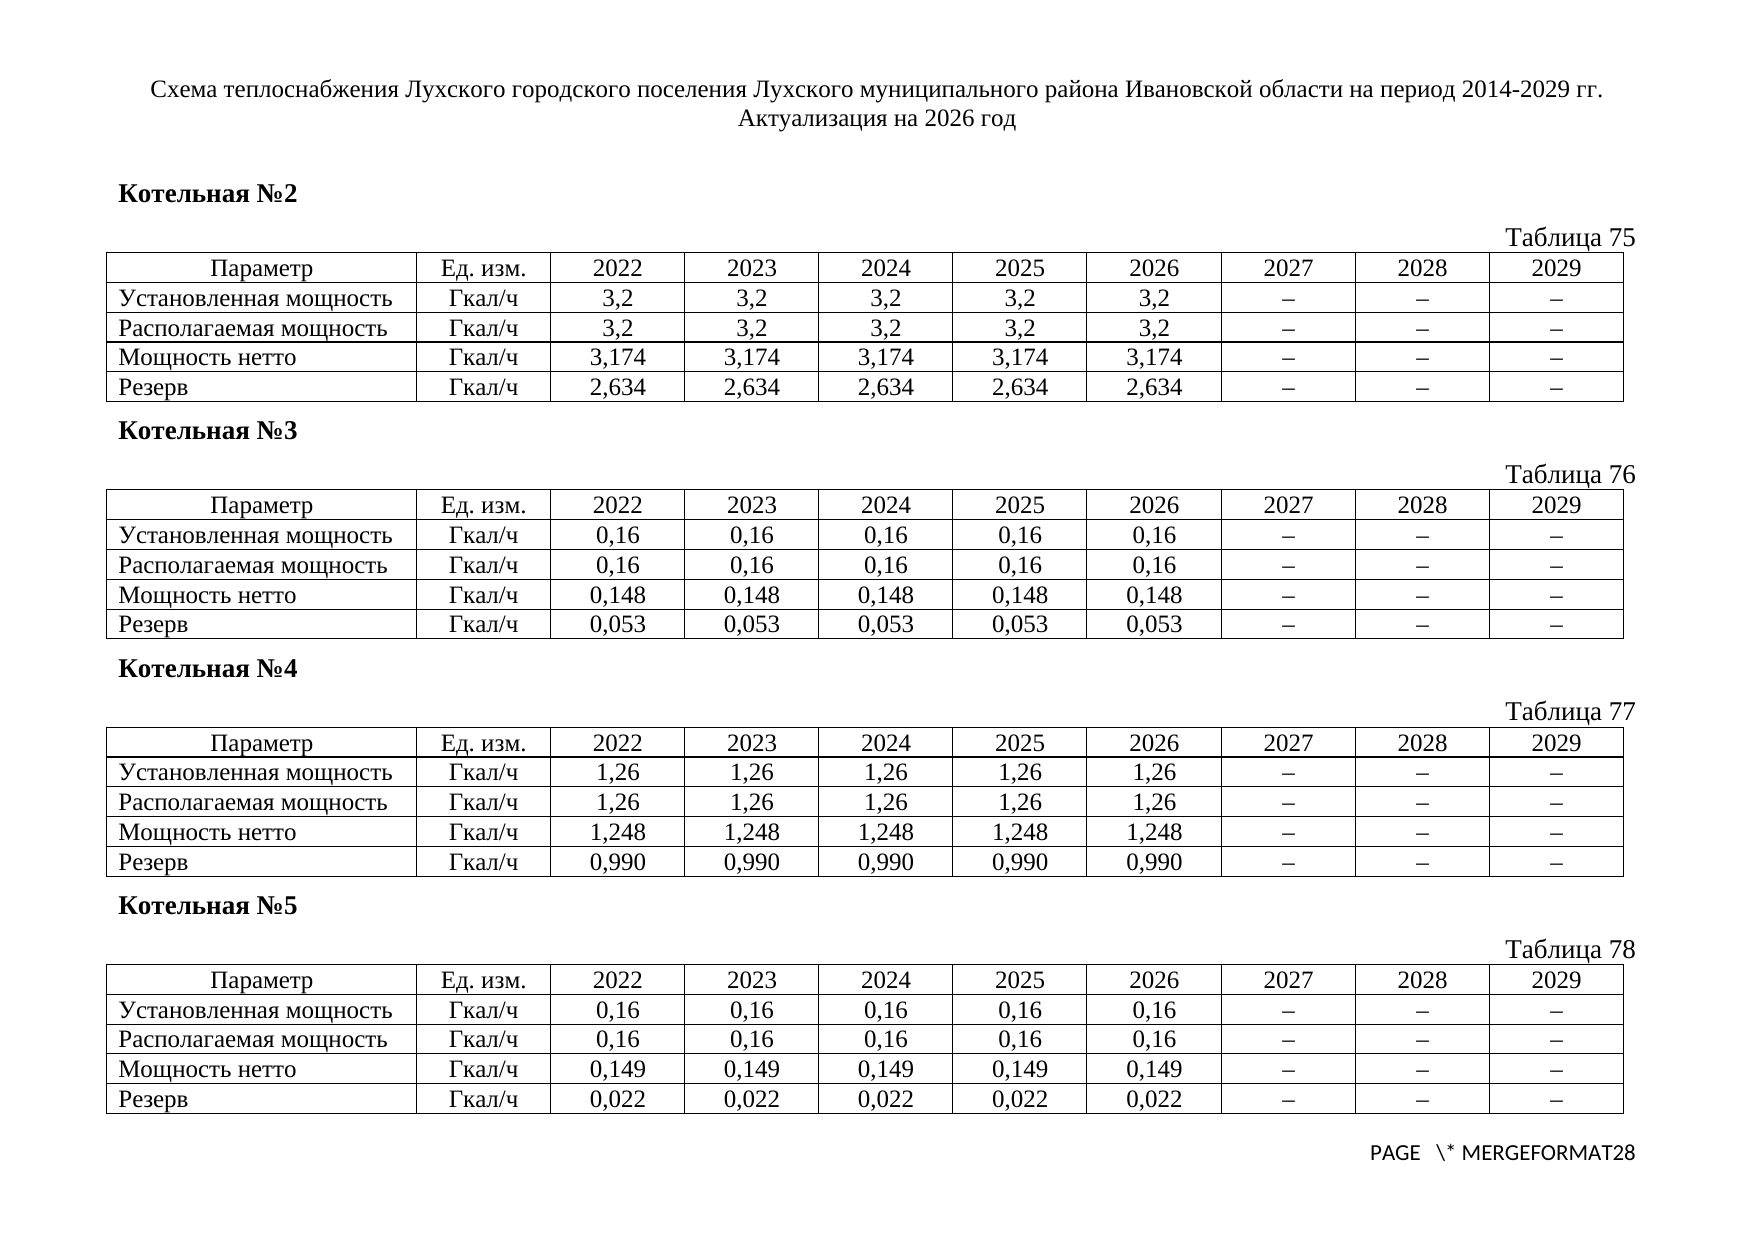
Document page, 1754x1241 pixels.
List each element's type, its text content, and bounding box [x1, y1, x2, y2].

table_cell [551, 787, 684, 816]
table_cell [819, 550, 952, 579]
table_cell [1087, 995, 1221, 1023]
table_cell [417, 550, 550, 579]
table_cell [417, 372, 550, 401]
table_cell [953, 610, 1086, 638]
text Таблица 78 [118, 933, 1636, 964]
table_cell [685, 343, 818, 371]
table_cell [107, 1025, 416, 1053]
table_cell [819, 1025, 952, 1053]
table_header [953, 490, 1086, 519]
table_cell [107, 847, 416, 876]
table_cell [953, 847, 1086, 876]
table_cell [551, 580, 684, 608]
text Таблица 76 [118, 458, 1636, 489]
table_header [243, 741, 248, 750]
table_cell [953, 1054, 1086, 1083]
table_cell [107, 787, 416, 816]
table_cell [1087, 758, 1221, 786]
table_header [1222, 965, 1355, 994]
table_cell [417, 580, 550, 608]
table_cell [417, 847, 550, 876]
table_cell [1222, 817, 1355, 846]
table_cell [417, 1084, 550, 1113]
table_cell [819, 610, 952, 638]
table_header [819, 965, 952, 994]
text Таблица 75 [118, 221, 1636, 252]
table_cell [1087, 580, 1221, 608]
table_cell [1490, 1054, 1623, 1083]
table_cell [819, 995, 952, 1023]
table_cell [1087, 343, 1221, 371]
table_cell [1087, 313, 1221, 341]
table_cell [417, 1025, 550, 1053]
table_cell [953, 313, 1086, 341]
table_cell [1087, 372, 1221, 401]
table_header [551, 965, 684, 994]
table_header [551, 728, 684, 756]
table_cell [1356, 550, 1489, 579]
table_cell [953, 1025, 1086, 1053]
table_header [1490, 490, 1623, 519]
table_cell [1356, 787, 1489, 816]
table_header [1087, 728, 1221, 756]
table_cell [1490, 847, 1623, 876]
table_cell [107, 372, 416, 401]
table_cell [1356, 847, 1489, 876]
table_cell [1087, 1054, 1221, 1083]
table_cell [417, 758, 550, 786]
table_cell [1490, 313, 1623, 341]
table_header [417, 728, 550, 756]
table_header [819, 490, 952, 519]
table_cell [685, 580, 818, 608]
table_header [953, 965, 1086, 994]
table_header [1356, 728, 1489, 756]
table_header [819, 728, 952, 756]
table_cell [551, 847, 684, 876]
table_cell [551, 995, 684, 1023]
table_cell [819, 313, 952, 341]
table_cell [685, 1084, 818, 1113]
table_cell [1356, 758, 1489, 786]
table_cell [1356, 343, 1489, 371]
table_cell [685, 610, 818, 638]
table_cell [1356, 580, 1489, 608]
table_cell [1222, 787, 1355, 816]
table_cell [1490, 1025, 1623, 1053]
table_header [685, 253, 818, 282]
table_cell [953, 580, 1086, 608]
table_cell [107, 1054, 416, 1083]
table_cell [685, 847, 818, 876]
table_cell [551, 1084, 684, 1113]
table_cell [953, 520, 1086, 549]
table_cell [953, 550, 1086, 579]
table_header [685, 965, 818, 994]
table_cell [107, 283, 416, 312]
text Котельная №4 [118, 652, 1636, 683]
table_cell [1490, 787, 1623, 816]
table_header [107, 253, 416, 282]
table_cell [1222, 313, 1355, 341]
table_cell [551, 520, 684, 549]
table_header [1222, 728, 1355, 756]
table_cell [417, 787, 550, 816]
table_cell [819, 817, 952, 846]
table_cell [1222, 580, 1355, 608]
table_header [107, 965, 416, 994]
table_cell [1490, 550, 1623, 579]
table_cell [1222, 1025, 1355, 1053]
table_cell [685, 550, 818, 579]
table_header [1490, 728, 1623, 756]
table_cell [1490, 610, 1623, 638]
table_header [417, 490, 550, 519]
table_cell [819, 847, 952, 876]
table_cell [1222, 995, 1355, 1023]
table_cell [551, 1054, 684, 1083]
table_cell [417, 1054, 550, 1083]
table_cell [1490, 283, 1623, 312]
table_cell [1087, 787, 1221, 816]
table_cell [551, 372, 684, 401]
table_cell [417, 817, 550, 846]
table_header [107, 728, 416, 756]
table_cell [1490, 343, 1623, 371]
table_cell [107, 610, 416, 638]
text Котельная №5 [118, 889, 1636, 920]
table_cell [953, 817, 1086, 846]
text Таблица 77 [118, 695, 1636, 727]
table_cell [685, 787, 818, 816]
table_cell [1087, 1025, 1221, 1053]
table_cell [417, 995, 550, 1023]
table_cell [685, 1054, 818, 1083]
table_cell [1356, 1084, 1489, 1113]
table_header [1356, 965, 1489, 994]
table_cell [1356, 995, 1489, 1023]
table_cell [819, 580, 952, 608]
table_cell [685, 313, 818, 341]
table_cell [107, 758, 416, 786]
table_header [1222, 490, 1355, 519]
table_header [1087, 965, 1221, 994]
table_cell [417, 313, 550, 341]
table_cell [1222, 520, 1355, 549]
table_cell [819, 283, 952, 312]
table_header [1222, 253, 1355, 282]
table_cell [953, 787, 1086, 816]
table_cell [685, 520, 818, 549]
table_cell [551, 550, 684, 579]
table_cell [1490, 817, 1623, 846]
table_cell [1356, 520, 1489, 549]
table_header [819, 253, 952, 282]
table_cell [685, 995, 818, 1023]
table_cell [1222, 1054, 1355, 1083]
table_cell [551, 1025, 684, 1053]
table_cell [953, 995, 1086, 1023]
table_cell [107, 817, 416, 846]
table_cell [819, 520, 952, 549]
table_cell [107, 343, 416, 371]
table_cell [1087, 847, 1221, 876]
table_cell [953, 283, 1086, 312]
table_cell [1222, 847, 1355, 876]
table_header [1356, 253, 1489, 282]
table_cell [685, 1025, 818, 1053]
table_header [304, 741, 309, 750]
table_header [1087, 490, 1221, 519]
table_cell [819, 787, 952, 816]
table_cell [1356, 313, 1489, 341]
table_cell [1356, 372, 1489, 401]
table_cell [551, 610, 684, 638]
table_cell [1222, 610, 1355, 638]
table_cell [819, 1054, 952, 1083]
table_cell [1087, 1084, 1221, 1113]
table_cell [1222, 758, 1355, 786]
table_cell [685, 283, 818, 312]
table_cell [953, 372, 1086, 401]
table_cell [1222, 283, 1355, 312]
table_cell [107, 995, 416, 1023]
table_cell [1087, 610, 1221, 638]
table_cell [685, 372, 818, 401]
text Котельная №3 [118, 414, 1636, 446]
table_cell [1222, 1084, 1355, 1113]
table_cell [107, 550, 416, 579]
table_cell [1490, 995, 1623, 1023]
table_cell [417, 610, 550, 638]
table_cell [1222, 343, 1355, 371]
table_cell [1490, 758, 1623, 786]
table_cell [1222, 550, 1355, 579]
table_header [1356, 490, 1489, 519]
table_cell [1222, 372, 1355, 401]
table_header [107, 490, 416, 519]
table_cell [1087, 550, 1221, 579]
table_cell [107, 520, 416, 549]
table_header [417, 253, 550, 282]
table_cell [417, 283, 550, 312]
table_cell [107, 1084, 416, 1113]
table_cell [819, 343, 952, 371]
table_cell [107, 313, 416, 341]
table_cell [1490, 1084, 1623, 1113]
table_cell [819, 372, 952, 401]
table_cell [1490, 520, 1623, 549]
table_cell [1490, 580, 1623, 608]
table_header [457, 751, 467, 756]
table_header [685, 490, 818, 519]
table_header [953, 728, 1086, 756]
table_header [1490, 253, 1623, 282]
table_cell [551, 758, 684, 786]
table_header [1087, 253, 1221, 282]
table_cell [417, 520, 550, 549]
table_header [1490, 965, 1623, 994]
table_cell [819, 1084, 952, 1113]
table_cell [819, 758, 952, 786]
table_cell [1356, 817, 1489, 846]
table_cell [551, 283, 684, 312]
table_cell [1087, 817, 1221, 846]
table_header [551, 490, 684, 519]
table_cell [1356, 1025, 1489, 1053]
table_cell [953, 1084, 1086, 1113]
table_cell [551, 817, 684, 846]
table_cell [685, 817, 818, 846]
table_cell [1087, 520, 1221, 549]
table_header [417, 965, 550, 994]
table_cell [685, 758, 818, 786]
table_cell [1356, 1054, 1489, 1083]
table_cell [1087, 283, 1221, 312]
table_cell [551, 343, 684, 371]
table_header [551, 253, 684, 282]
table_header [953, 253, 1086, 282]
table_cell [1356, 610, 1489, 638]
text Котельная №2 [118, 177, 1636, 208]
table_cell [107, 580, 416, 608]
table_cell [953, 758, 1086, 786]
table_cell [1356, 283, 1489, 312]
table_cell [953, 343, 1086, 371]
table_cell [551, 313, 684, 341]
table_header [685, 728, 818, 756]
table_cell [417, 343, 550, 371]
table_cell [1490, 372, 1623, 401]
